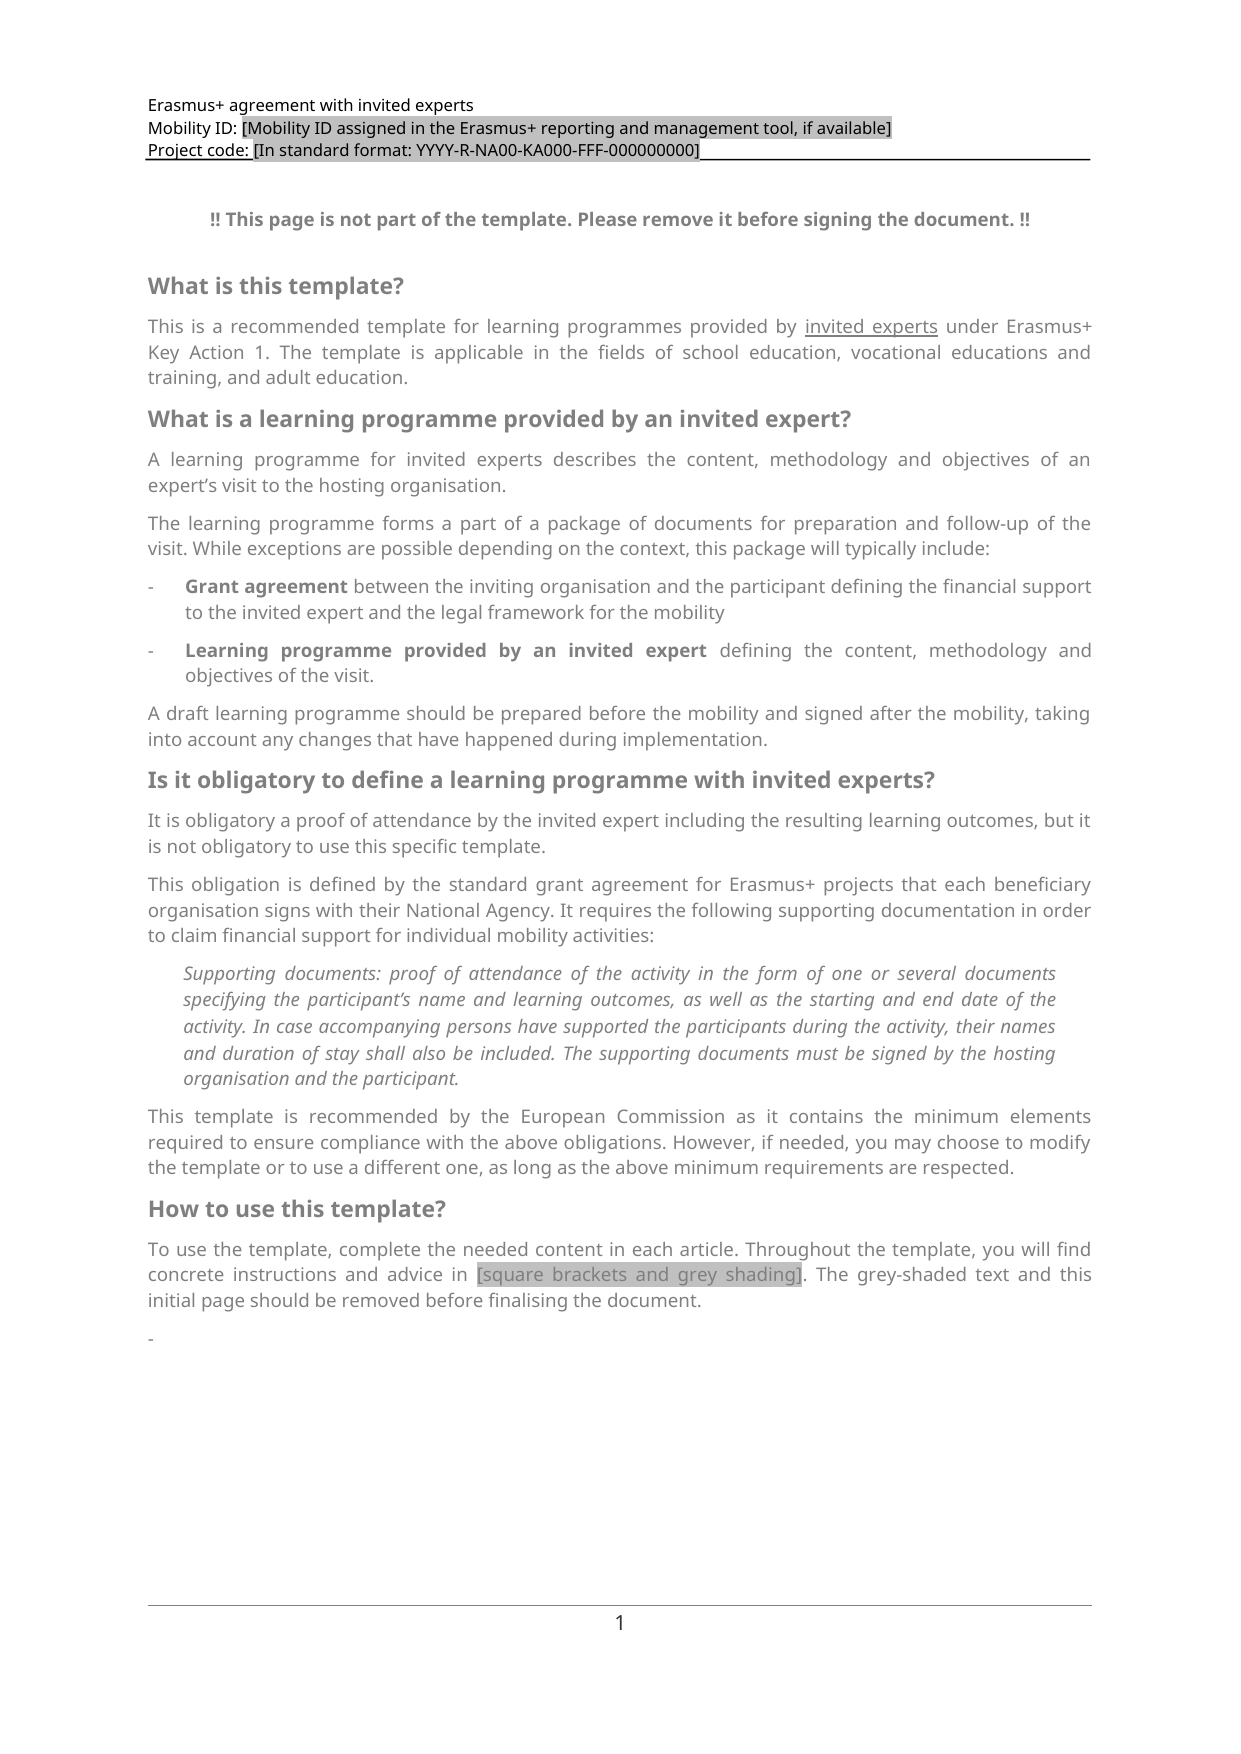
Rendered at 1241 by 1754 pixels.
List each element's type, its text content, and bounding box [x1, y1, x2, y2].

list Learning programme provided by an invited expert defining the content, methodology and objectives of the visit. [148, 637, 1092, 688]
text This template is recommended by the European Commission as it contains the minimum elements required to ensure compliance with the above obligations. However, if needed, you may choose to modify the template or to use a different one, as long as the above minimum requirements are respected. [148, 1103, 1092, 1180]
text How to use this template? [148, 1192, 1092, 1224]
text A draft learning programme should be prepared before the mobility and signed after the mobility, taking into account any changes that have happened during implementation. [148, 701, 1092, 752]
text A learning programme for invited experts describes the content, methodology and objectives of an expert’s visit to the hosting organisation. [148, 446, 1092, 497]
text Supporting documents: proof of attendance of the activity in the form of one or several documents specifying the participant’s name and learning outcomes, as well as the starting and end date of the activity. In case accompanying persons have supported the participants during the activity, their names and duration of stay shall also be included. The supporting documents must be signed by the hosting organisation and the participant. [183, 960, 1057, 1091]
text What is a learning programme provided by an invited expert? [148, 403, 1092, 434]
text It is obligatory a proof of attendance by the invited expert including the resulting learning outcomes, but it is not obligatory to use this specific template. [148, 808, 1092, 859]
text !! This page is not part of the template. Please remove it before signing the document. !! [148, 207, 1092, 232]
text This is a recommended template for learning programmes provided by invited experts under Erasmus+ Key Action 1. The template is applicable in the fields of school education, vocational educations and training, and adult education. [148, 313, 1092, 390]
text The learning programme forms a part of a package of documents for preparation and follow-up of the visit. While exceptions are possible depending on the context, this package will typically include: [148, 510, 1092, 561]
text This obligation is defined by the standard grant agreement for Erasmus+ projects that each beneficiary organisation signs with their National Agency. It requires the following supporting documentation in order to claim financial support for individual mobility activities: [148, 871, 1092, 948]
list Grant agreement between the inviting organisation and the participant defining the financial support to the invited expert and the legal framework for the mobility [148, 573, 1092, 624]
text What is this template? [148, 270, 1092, 301]
text To use the template, complete the needed content in each article. Throughout the template, you will find concrete instructions and advice in [square brackets and grey shading]. The grey-shaded text and this initial page should be removed before finalising the document. [148, 1236, 1092, 1313]
text Is it obligatory to define a learning programme with invited experts? [148, 764, 1092, 795]
